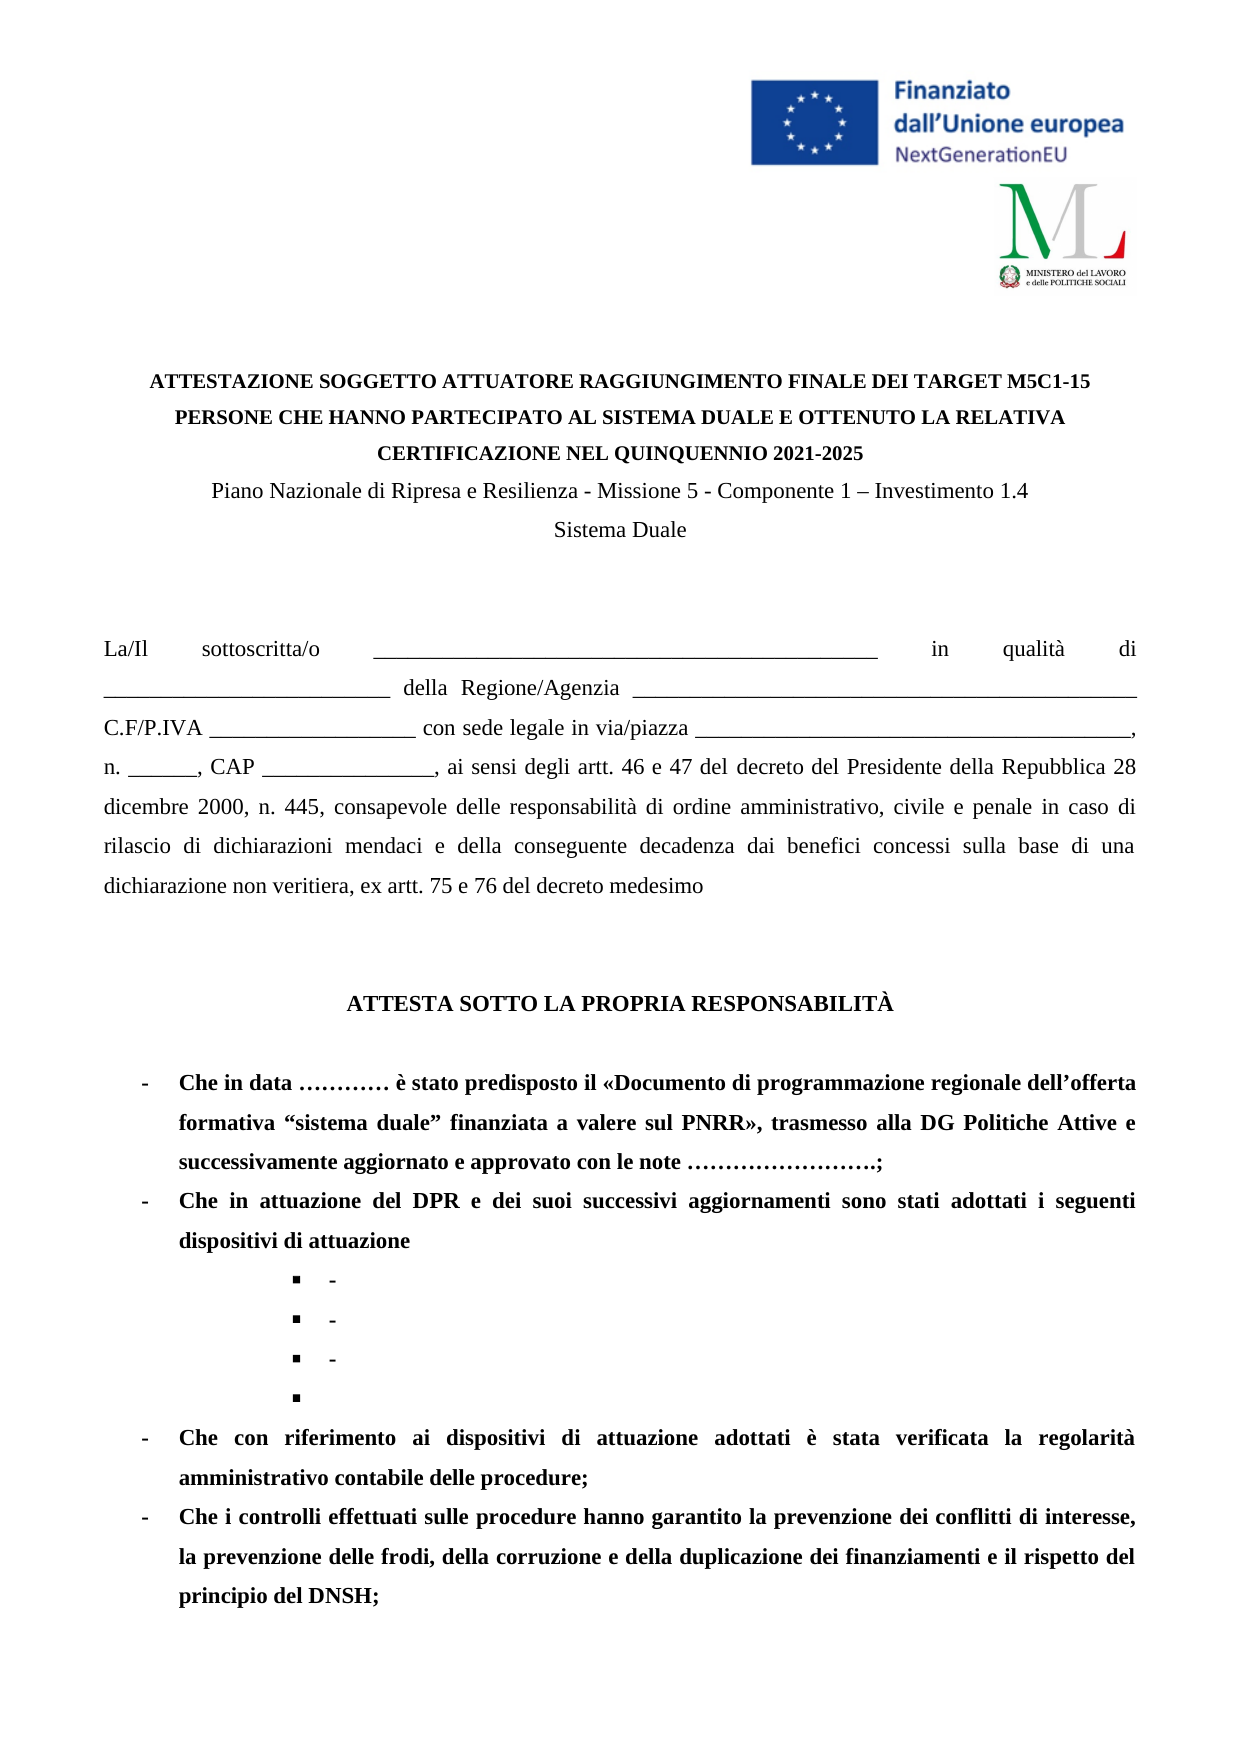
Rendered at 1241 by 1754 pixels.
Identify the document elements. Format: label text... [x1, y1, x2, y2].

list - [291, 1346, 1137, 1372]
list Che i controlli effettuati sulle procedure hanno garantito la prevenzione dei conflitti di interesse, la prevenzione delle frodi, della corruzione e della duplicazione dei finanziamenti e il rispetto del principio del DNSH; [141, 1503, 1137, 1609]
text Sistema Duale [103, 516, 1137, 543]
list Che in attuazione del DPR e dei suoi successivi aggiornamenti sono stati adottati i seguenti dispositivi di attuazione [141, 1188, 1137, 1253]
text Piano Nazionale di Ripresa e Resilienza - Missione 5 - Componente 1 – Investimento 1.4 [103, 477, 1137, 503]
list Che con riferimento ai dispositivi di attuazione adottati è stata verificata la regolarità amministrativo contabile delle procedure; [141, 1424, 1137, 1490]
text ATTESTAZIONE SOGGETTO ATTUATORE RAGGIUNGIMENTO FINALE DEI TARGET M5C1-15 [103, 369, 1137, 393]
text ATTESTA SOTTO LA PROPRIA RESPONSABILITÀ [103, 990, 1137, 1017]
list Che in data ………… è stato predisposto il «Documento di programmazione regionale dell’offerta formativa “sistema duale” finanziata a valere sul PNRR», trasmesso alla DG Politiche Attive e successivamente aggiornato e approvato con le note …………………….; [141, 1069, 1137, 1174]
picture [740, 59, 1138, 296]
text PERSONE CHE HANNO PARTECIPATO AL SISTEMA DUALE E OTTENUTO LA RELATIVA CERTIFICAZIONE NEL QUINQUENNIO 2021-2025 [103, 405, 1137, 465]
list - [291, 1267, 1137, 1293]
text La/Il sottoscritta/o ____________________________________________ in qualità di _________________________ della Regione/Agenzia ____________________________________________ C.F/P.IVA __________________ con sede legale in via/piazza ______________________________________, n. ______, CAP _______________, ai sensi degli artt. 46 e 47 del decreto del Presidente della Repubblica 28 dicembre 2000, n. 445, consapevole delle responsabilità di ordine amministrativo, civile e penale in caso di rilascio di dichiarazioni mendaci e della conseguente decadenza dai benefici concessi sulla base di una dichiarazione non veritiera, ex artt. 75 e 76 del decreto medesimo [103, 635, 1137, 898]
list - [291, 1306, 1137, 1332]
